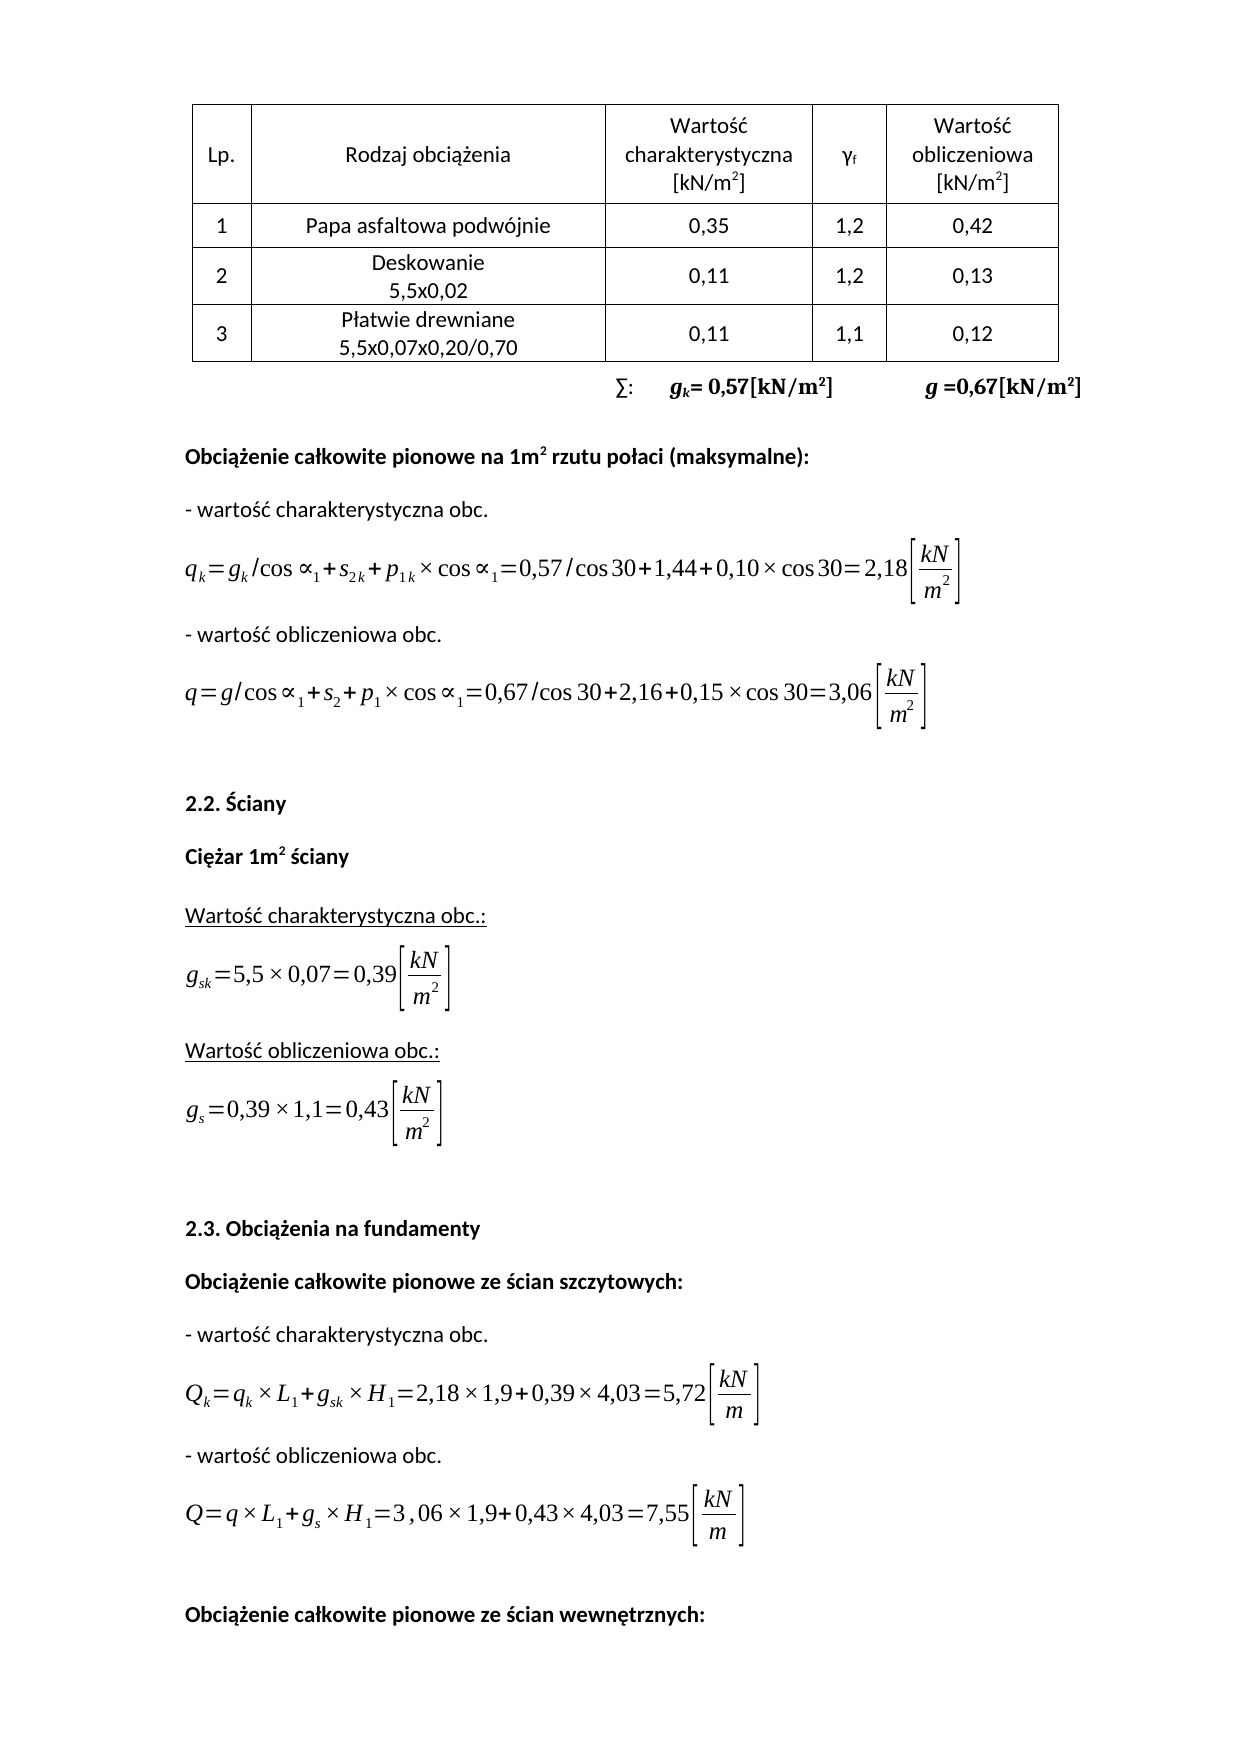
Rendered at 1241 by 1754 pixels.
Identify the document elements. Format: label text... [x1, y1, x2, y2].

table_cell 2 [193, 248, 251, 304]
table_header Wartość charakterystyczna [kN/m2] [606, 105, 812, 203]
table_cell 1 [193, 204, 251, 247]
list ∑: gk= 0,57[kN/m2] g =0,67[kN/m2] [444, 372, 1181, 400]
text Ciężar 1m2 ściany [185, 842, 1181, 870]
table_header Lp. [193, 105, 251, 203]
table_cell 0,35 [606, 204, 812, 247]
text 2.3. Obciążenia na fundamenty [148, 1214, 1181, 1242]
table_cell 1,2 [813, 248, 886, 304]
table_cell Deskowanie 5,5x0,02 [252, 248, 605, 304]
table_cell 0,42 [887, 204, 1058, 247]
table_cell Papa asfaltowa podwójnie [252, 204, 605, 247]
table_header Wartość obliczeniowa [kN/m2] [887, 105, 1058, 203]
table_cell 1,1 [813, 305, 886, 361]
table_cell 0,11 [606, 305, 812, 361]
text Wartość obliczeniowa obc.: [148, 1037, 1181, 1065]
text - wartość obliczeniowa obc. [185, 1441, 1181, 1469]
text Obciążenie całkowite pionowe ze ścian szczytowych: [148, 1267, 1181, 1295]
text Wartość charakterystyczna obc.: [148, 902, 1181, 930]
table_cell 0,11 [606, 248, 812, 304]
table_cell 0,12 [887, 305, 1058, 361]
table_cell 3 [193, 305, 251, 361]
text Obciążenie całkowite pionowe na 1m2 rzutu połaci (maksymalne): [148, 442, 1181, 470]
table_header γf [813, 105, 886, 203]
text 2.2. Ściany [148, 789, 1181, 817]
table_cell 1,2 [813, 204, 886, 247]
text Obciążenie całkowite pionowe ze ścian wewnętrznych: [148, 1601, 1181, 1629]
table_cell 0,13 [887, 248, 1058, 304]
table_header Rodzaj obciążenia [252, 105, 605, 203]
text - wartość charakterystyczna obc. [148, 1320, 1181, 1348]
text - wartość charakterystyczna obc. [148, 495, 1181, 523]
text - wartość obliczeniowa obc. [185, 620, 1181, 648]
table_cell Płatwie drewniane 5,5x0,07x0,20/0,70 [252, 305, 605, 361]
